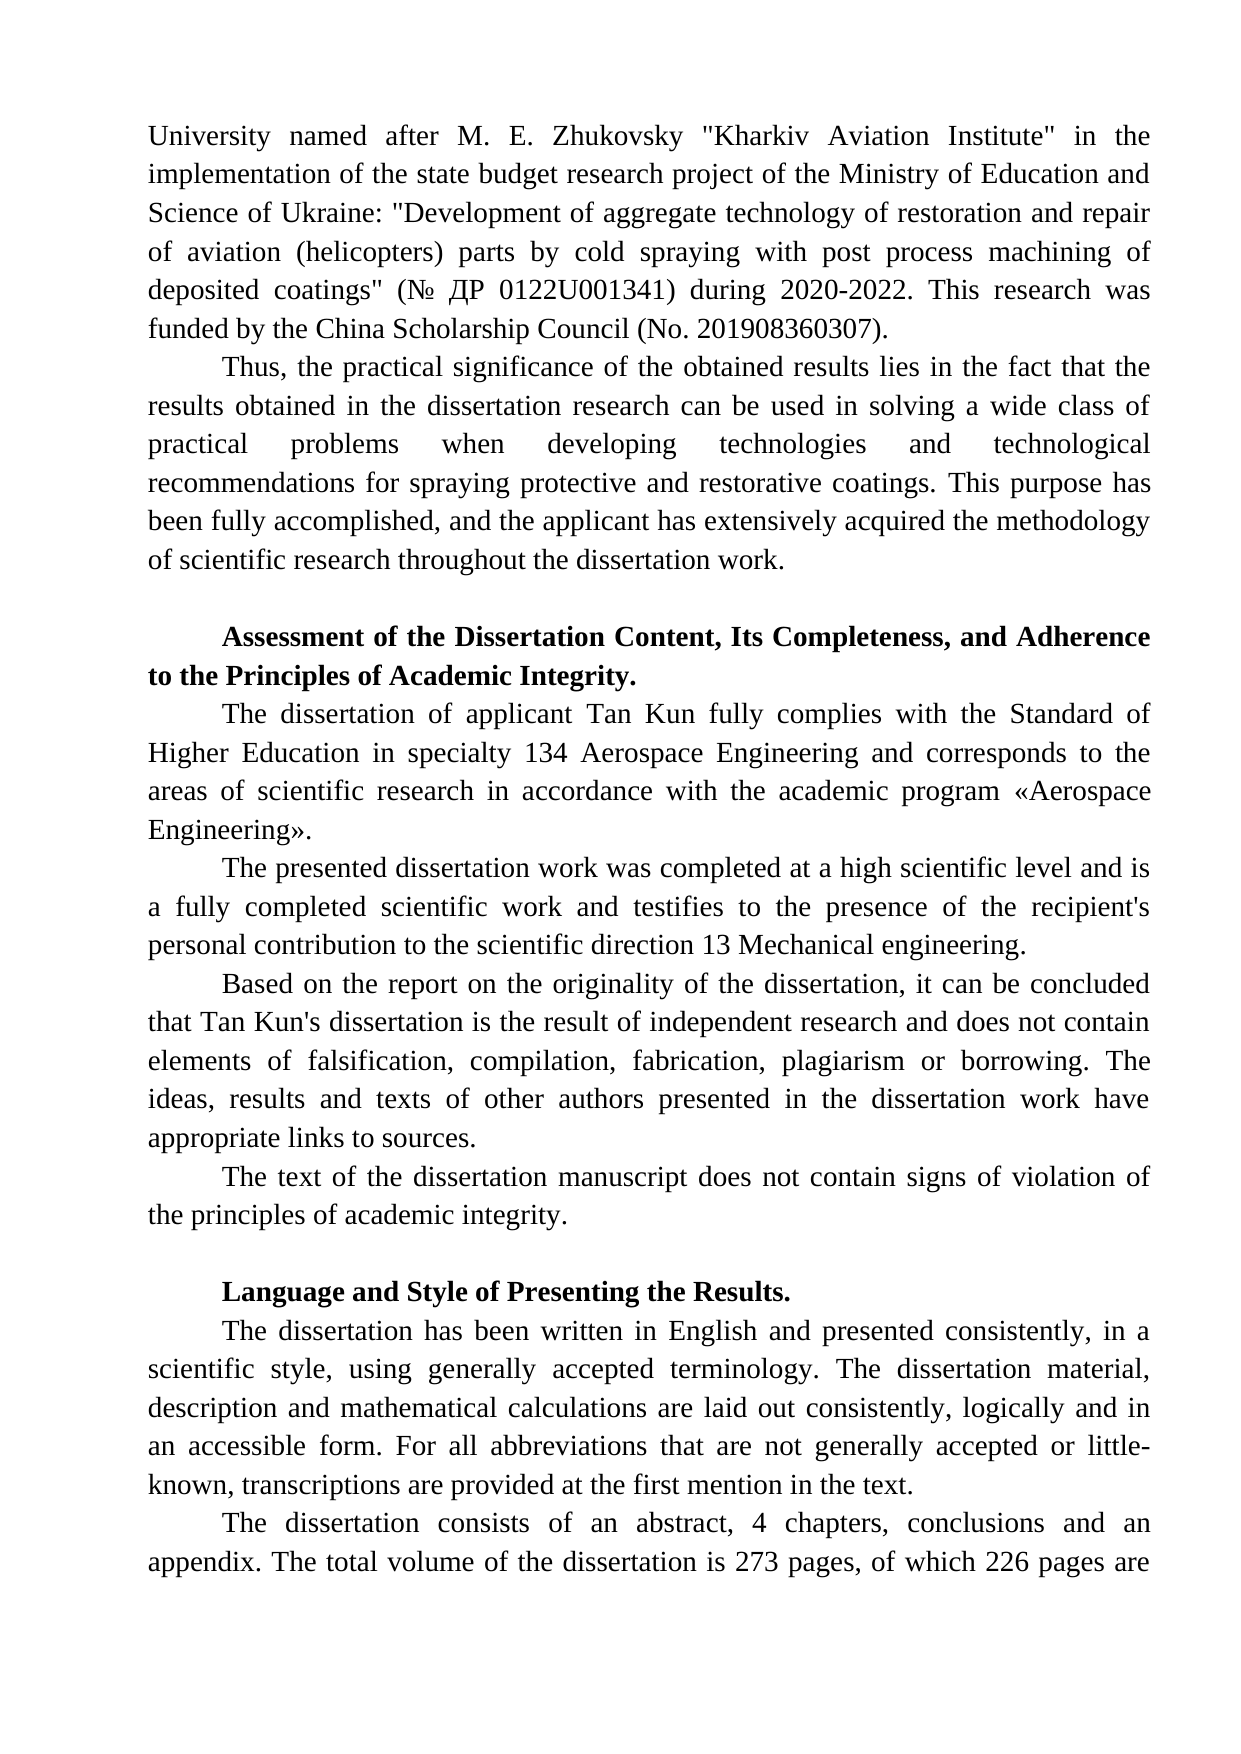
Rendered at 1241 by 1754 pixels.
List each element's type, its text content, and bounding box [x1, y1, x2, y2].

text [148, 1506, 1152, 1578]
text The dissertation has been written in English and presented consistently, in a scientific style, using generally accepted terminology. The dissertation material, description and mathematical calculations are laid out consistently, logically and in an accessible form. For all abbreviations that are not generally accepted or little-known, transcriptions are provided at the first mention in the text. [148, 1313, 1152, 1501]
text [148, 118, 1152, 344]
text The presented dissertation work was completed at a high scientific level and is a fully completed scientific work and testifies to the presence of the recipient's personal contribution to the scientific direction 13 Mechanical engineering. [148, 850, 1152, 961]
text Thus, the practical significance of the obtained results lies in the fact that the results obtained in the dissertation research can be used in solving a wide class of practical problems when developing technologies and technological recommendations for spraying protective and restorative coatings. This purpose has been fully accomplished, and the applicant has extensively acquired the methodology of scientific research throughout the dissertation work. [148, 349, 1152, 576]
text Based on the report on the originality of the dissertation, it can be concluded that Tan Kun's dissertation is the result of independent research and does not contain elements of falsification, compilation, fabrication, plagiarism or borrowing. The ideas, results and texts of other authors presented in the dissertation work have appropriate links to sources. [148, 966, 1152, 1154]
text Language and Style of Presenting the Results. [148, 1274, 1152, 1308]
text The dissertation of applicant Tan Kun fully complies with the Standard of Higher Education in specialty 134 Aerospace Engineering and corresponds to the areas of scientific research in accordance with the academic program «Aerospace Engineering». [148, 696, 1152, 845]
text Assessment of the Dissertation Content, Its Completeness, and Adherence to the Principles of Academic Integrity. [148, 619, 1152, 691]
text The text of the dissertation manuscript does not contain signs of violation of the principles of academic integrity. [148, 1159, 1152, 1231]
